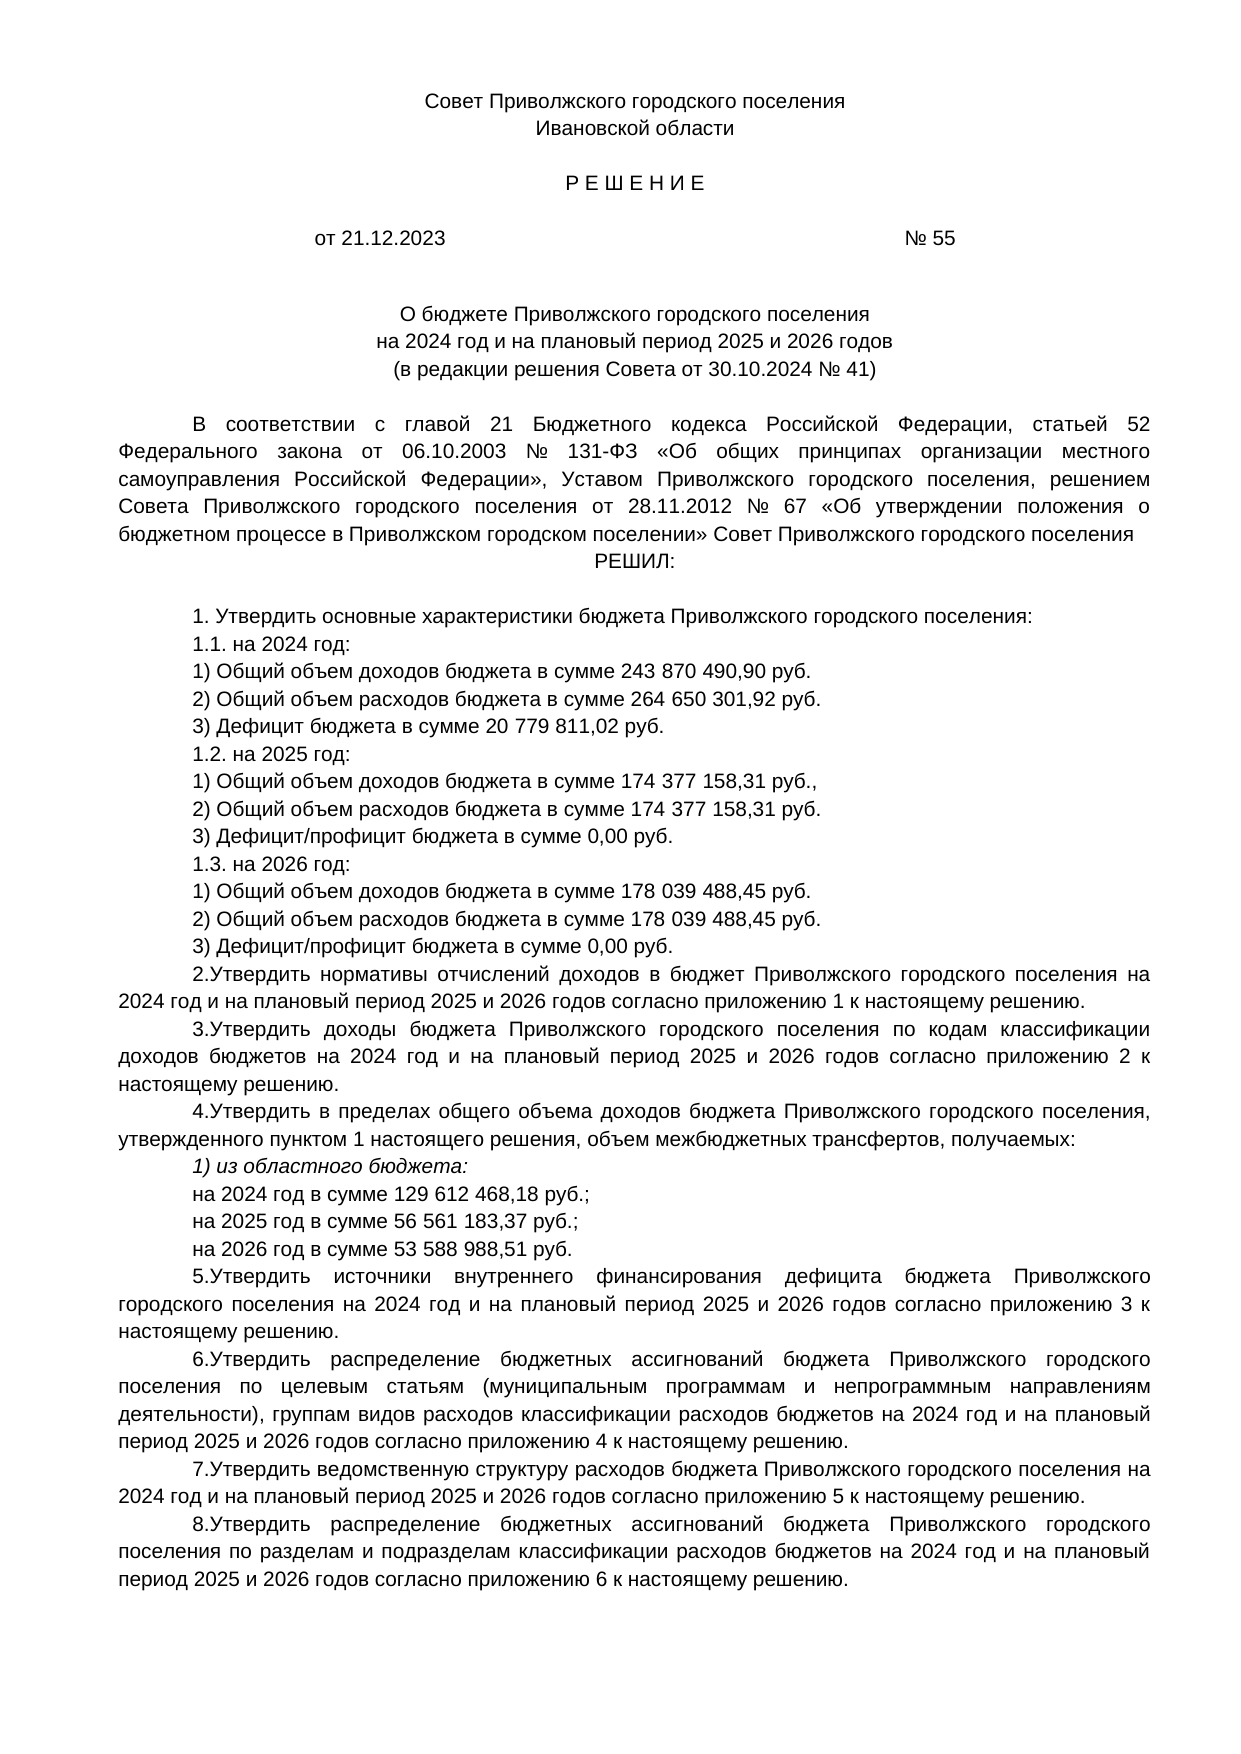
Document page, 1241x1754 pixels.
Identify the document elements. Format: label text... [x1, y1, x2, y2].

text от 21.12.2023 № 55 [118, 226, 1152, 250]
text 1) из областного бюджета: [118, 1154, 1152, 1178]
text (в редакции решения Совета от 30.10.2024 № 41) [118, 357, 1152, 381]
text 6.Утвердить распределение бюджетных ассигнований бюджета Приволжского городского поселения по целевым статьям (муниципальным программам и непрограммным направлениям деятельности), группам видов расходов классификации расходов бюджетов на 2024 год и на плановый период 2025 и 2026 годов согласно приложению 4 к настоящему решению. [118, 1347, 1152, 1453]
text 1. Утвердить основные характеристики бюджета Приволжского городского поселения: [118, 604, 1152, 628]
text 3) Дефицит бюджета в сумме 20 779 811,02 руб. [118, 714, 1152, 738]
text 1.1. на 2024 год: [118, 632, 1152, 656]
text 2) Общий объем расходов бюджета в сумме 264 650 301,92 руб. [118, 687, 1152, 711]
text 2) Общий объем расходов бюджета в сумме 174 377 158,31 руб. [118, 797, 1152, 821]
text на 2024 год и на плановый период 2025 и 2026 годов [118, 329, 1152, 353]
text Совет Приволжского городского поселения [118, 89, 1152, 113]
text 1) Общий объем доходов бюджета в сумме 243 870 490,90 руб. [118, 659, 1152, 683]
text 1.2. на 2025 год: [118, 742, 1152, 766]
text 7.Утвердить ведомственную структуру расходов бюджета Приволжского городского поселения на 2024 год и на плановый период 2025 и 2026 годов согласно приложению 5 к настоящему решению. [118, 1457, 1152, 1508]
text Р Е Ш Е Н И Е [118, 171, 1152, 195]
text 3) Дефицит/профицит бюджета в сумме 0,00 руб. [118, 934, 1152, 958]
text О бюджете Приволжского городского поселения [118, 302, 1152, 326]
text 2) Общий объем расходов бюджета в сумме 178 039 488,45 руб. [118, 907, 1152, 931]
text 2.Утвердить нормативы отчислений доходов в бюджет Приволжского городского поселения на 2024 год и на плановый период 2025 и 2026 годов согласно приложению 1 к настоящему решению. [118, 962, 1152, 1013]
text 4.Утвердить в пределах общего объема доходов бюджета Приволжского городского поселения, утвержденного пунктом 1 настоящего решения, объем межбюджетных трансфертов, получаемых: [118, 1099, 1152, 1151]
text 3.Утвердить доходы бюджета Приволжского городского поселения по кодам классификации доходов бюджетов на 2024 год и на плановый период 2025 и 2026 годов согласно приложению 2 к настоящему решению. [118, 1017, 1152, 1096]
text на 2026 год в сумме 53 588 988,51 руб. [118, 1237, 1152, 1261]
text В соответствии с главой 21 Бюджетного кодекса Российской Федерации, статьей 52 Федерального закона от 06.10.2003 № 131-ФЗ «Об общих принципах организации местного самоуправления Российской Федерации», Уставом Приволжского городского поселения, решением Совета Приволжского городского поселения от 28.11.2012 № 67 «Об утверждении положения о бюджетном процессе в Приволжском городском поселении» Совет Приволжского городского поселения [118, 412, 1152, 546]
text Ивановской области [118, 116, 1152, 140]
text 1) Общий объем доходов бюджета в сумме 178 039 488,45 руб. [118, 879, 1152, 903]
text 1) Общий объем доходов бюджета в сумме 174 377 158,31 руб., [118, 769, 1152, 793]
text 3) Дефицит/профицит бюджета в сумме 0,00 руб. [118, 824, 1152, 848]
text на 2024 год в сумме 129 612 468,18 руб.; [118, 1182, 1152, 1206]
text на 2025 год в сумме 56 561 183,37 руб.; [118, 1209, 1152, 1233]
text 1.3. на 2026 год: [118, 852, 1152, 876]
text РЕШИЛ: [118, 549, 1152, 573]
text 5.Утвердить источники внутреннего финансирования дефицита бюджета Приволжского городского поселения на 2024 год и на плановый период 2025 и 2026 годов согласно приложению 3 к настоящему решению. [118, 1264, 1152, 1343]
text 8.Утвердить распределение бюджетных ассигнований бюджета Приволжского городского поселения по разделам и подразделам классификации расходов бюджетов на 2024 год и на плановый период 2025 и 2026 годов согласно приложению 6 к настоящему решению. [118, 1512, 1152, 1591]
